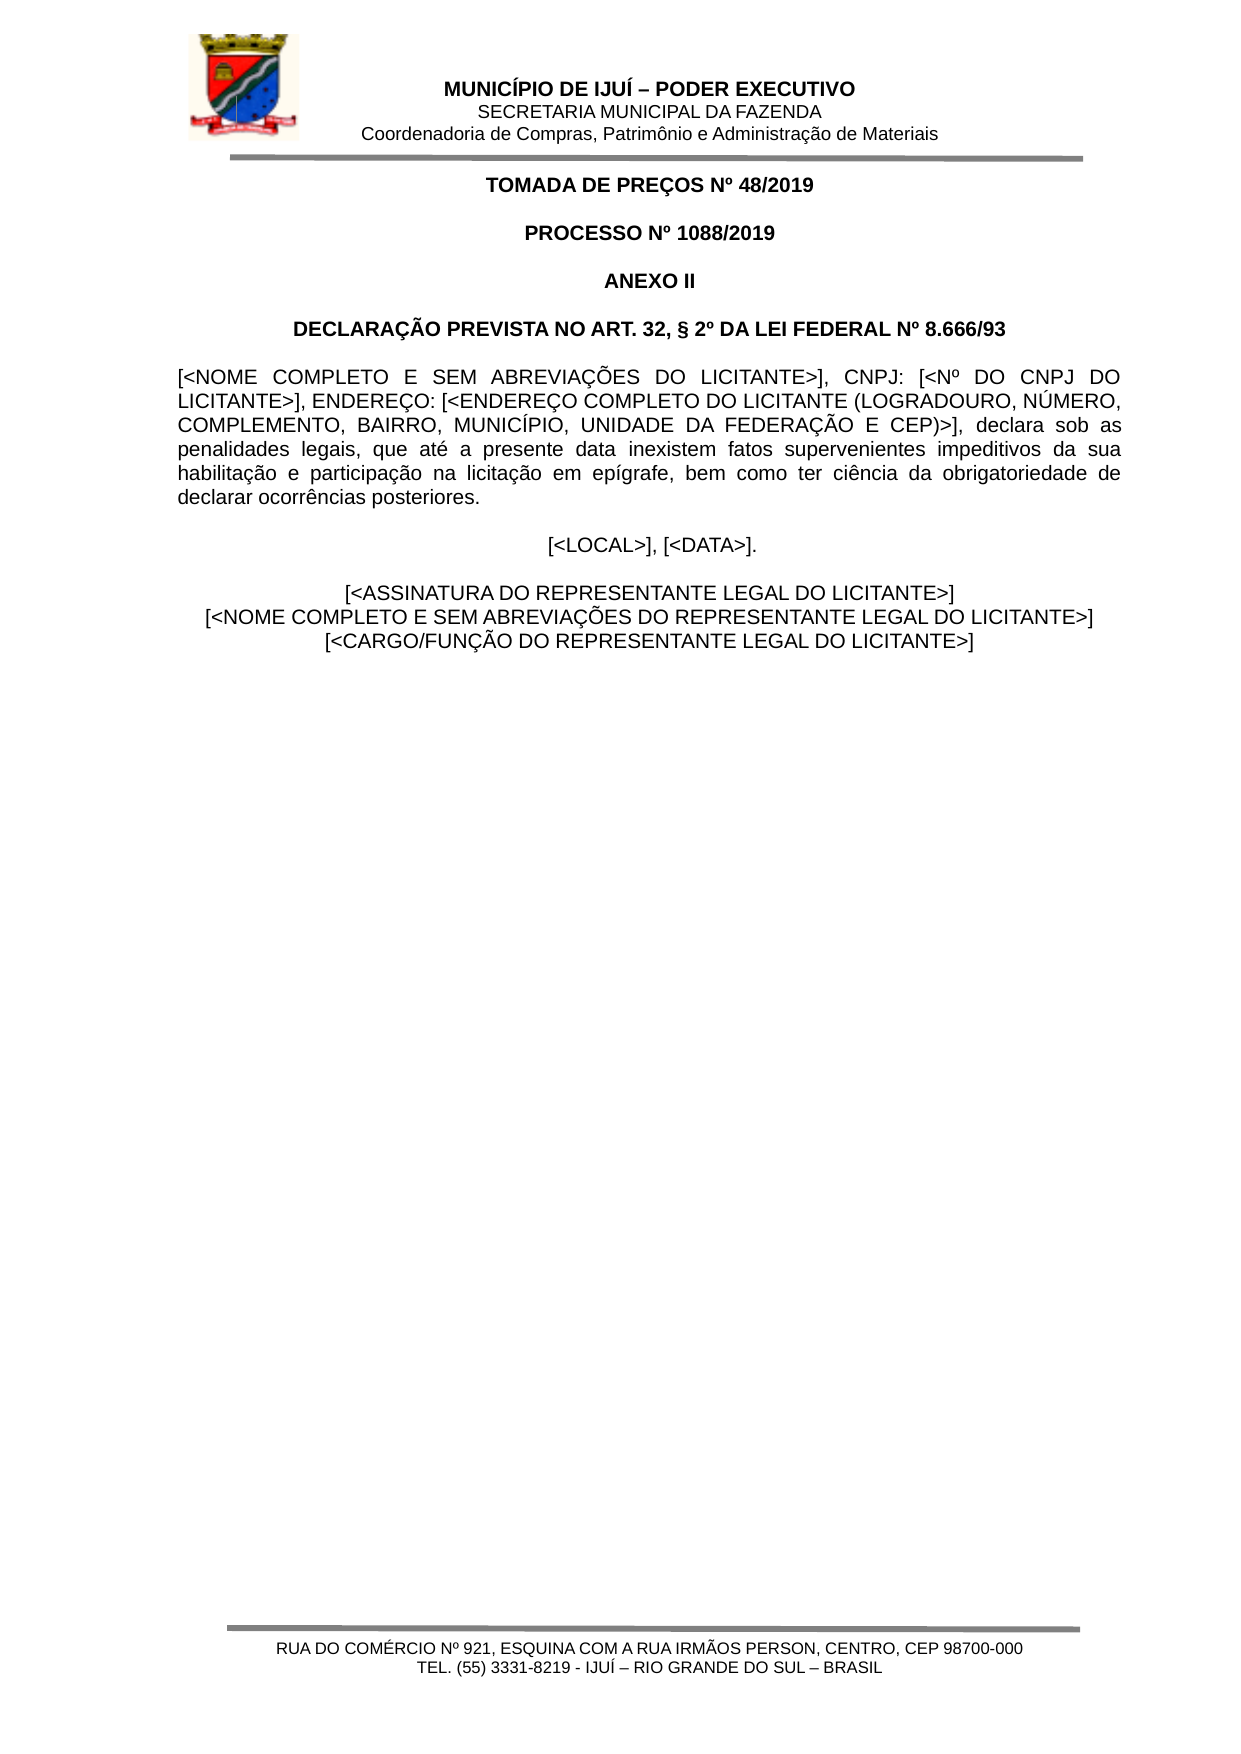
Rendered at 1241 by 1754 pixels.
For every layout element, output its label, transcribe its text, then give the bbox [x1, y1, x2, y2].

text DECLARAÇÃO PREVISTA NO ART. 32, § 2º DA LEI FEDERAL Nº 8.666/93 [177, 317, 1122, 341]
text TOMADA DE PREÇOS Nº 48/2019 [177, 173, 1122, 197]
text ANEXO II [177, 269, 1122, 293]
text [<LOCAL>], [<DATA>]. [177, 533, 1122, 557]
text PROCESSO Nº 1088/2019 [177, 221, 1122, 245]
text [<ASSINATURA DO REPRESENTANTE LEGAL DO LICITANTE>] [177, 581, 1122, 604]
picture [187, 34, 300, 143]
text [<NOME COMPLETO E SEM ABREVIAÇÕES DO LICITANTE>], CNPJ: [<Nº DO CNPJ DO LICITANTE>], ENDEREÇO: [<ENDEREÇO COMPLETO DO LICITANTE (LOGRADOURO, NÚMERO, COMPLEMENTO, BAIRRO, MUNICÍPIO, UNIDADE DA FEDERAÇÃO E CEP)>], declara sob as penalidades legais, que até a presente data inexistem fatos supervenientes impeditivos da sua habilitação e participação na licitação em epígrafe, bem como ter ciência da obrigatoriedade de declarar ocorrências posteriores. [177, 365, 1122, 509]
text [<CARGO/FUNÇÃO DO REPRESENTANTE LEGAL DO LICITANTE>] [177, 628, 1122, 652]
text [<NOME COMPLETO E SEM ABREVIAÇÕES DO REPRESENTANTE LEGAL DO LICITANTE>] [177, 604, 1122, 628]
